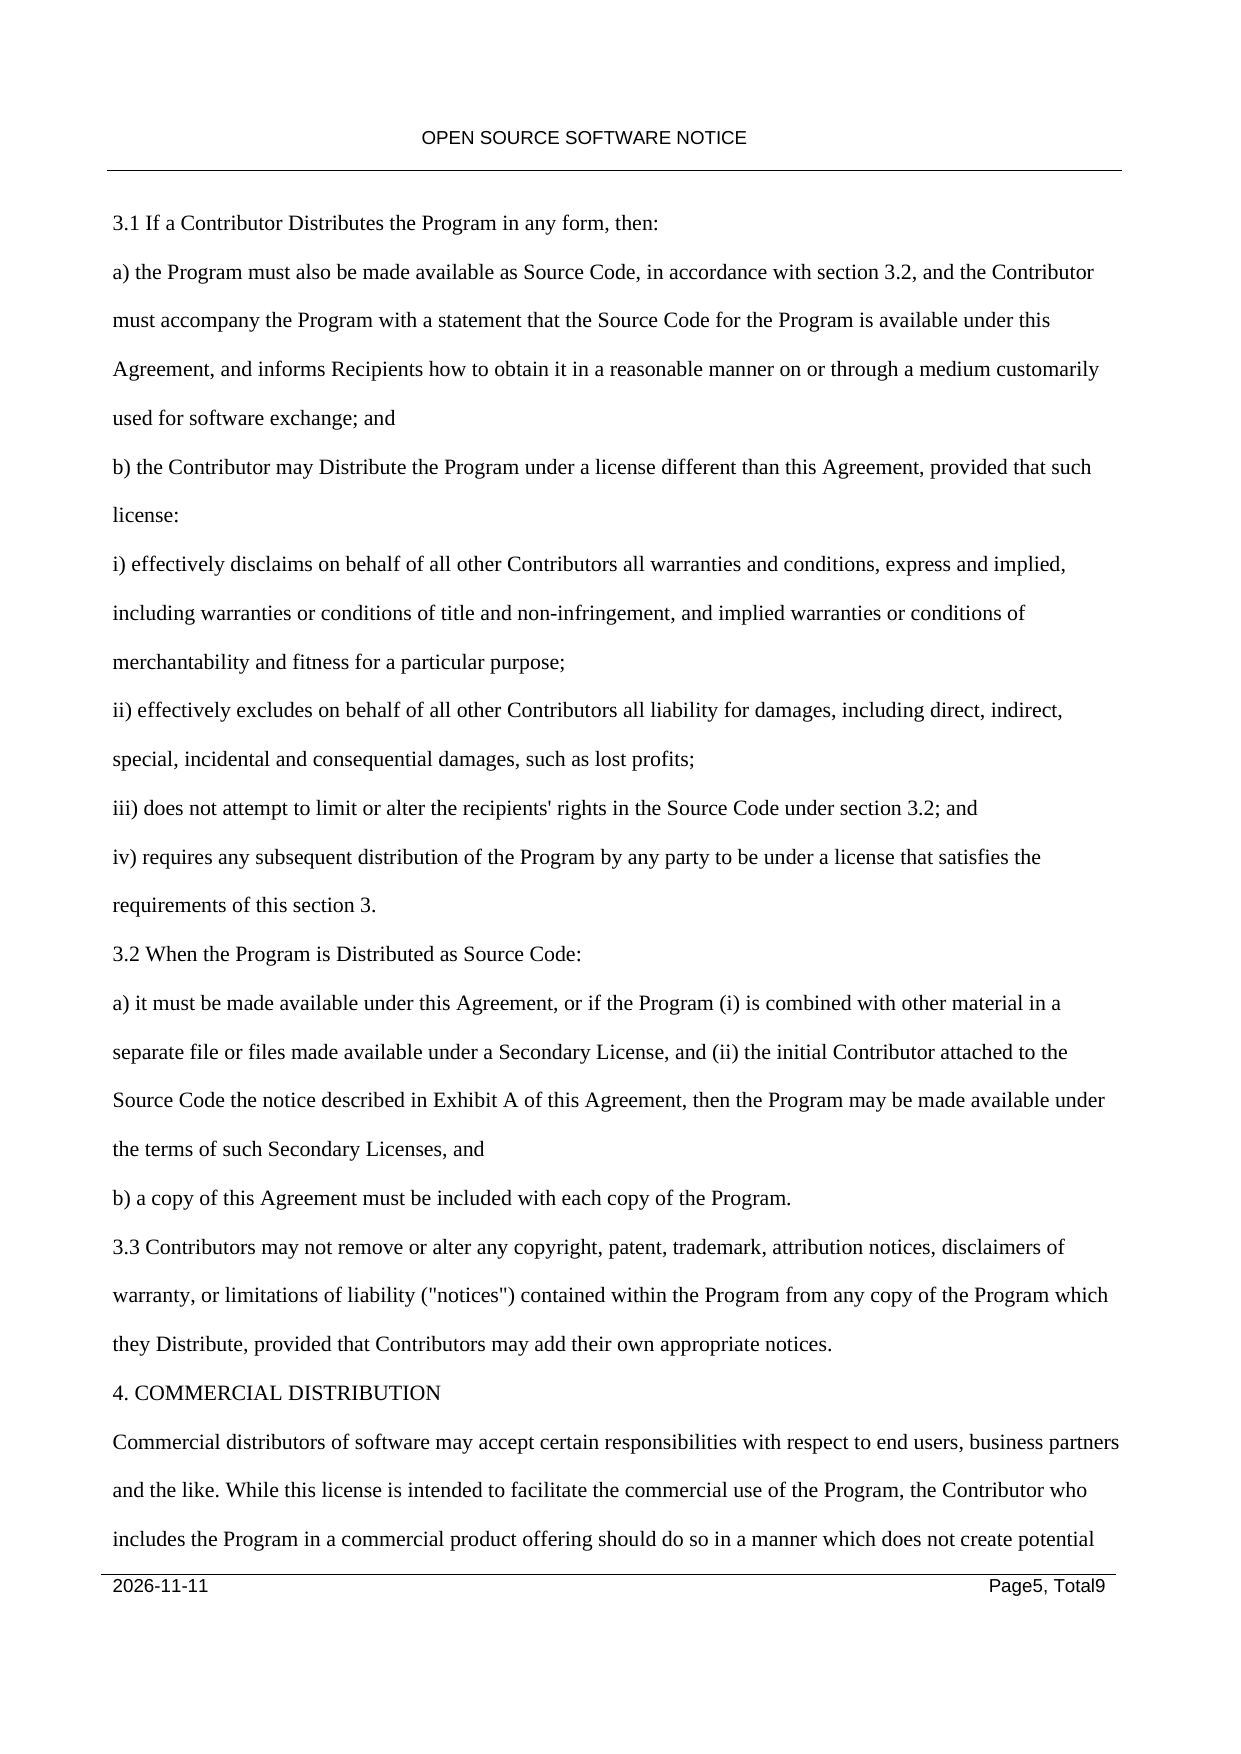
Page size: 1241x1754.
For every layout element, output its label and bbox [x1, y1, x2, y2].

text [112, 206, 1128, 1555]
